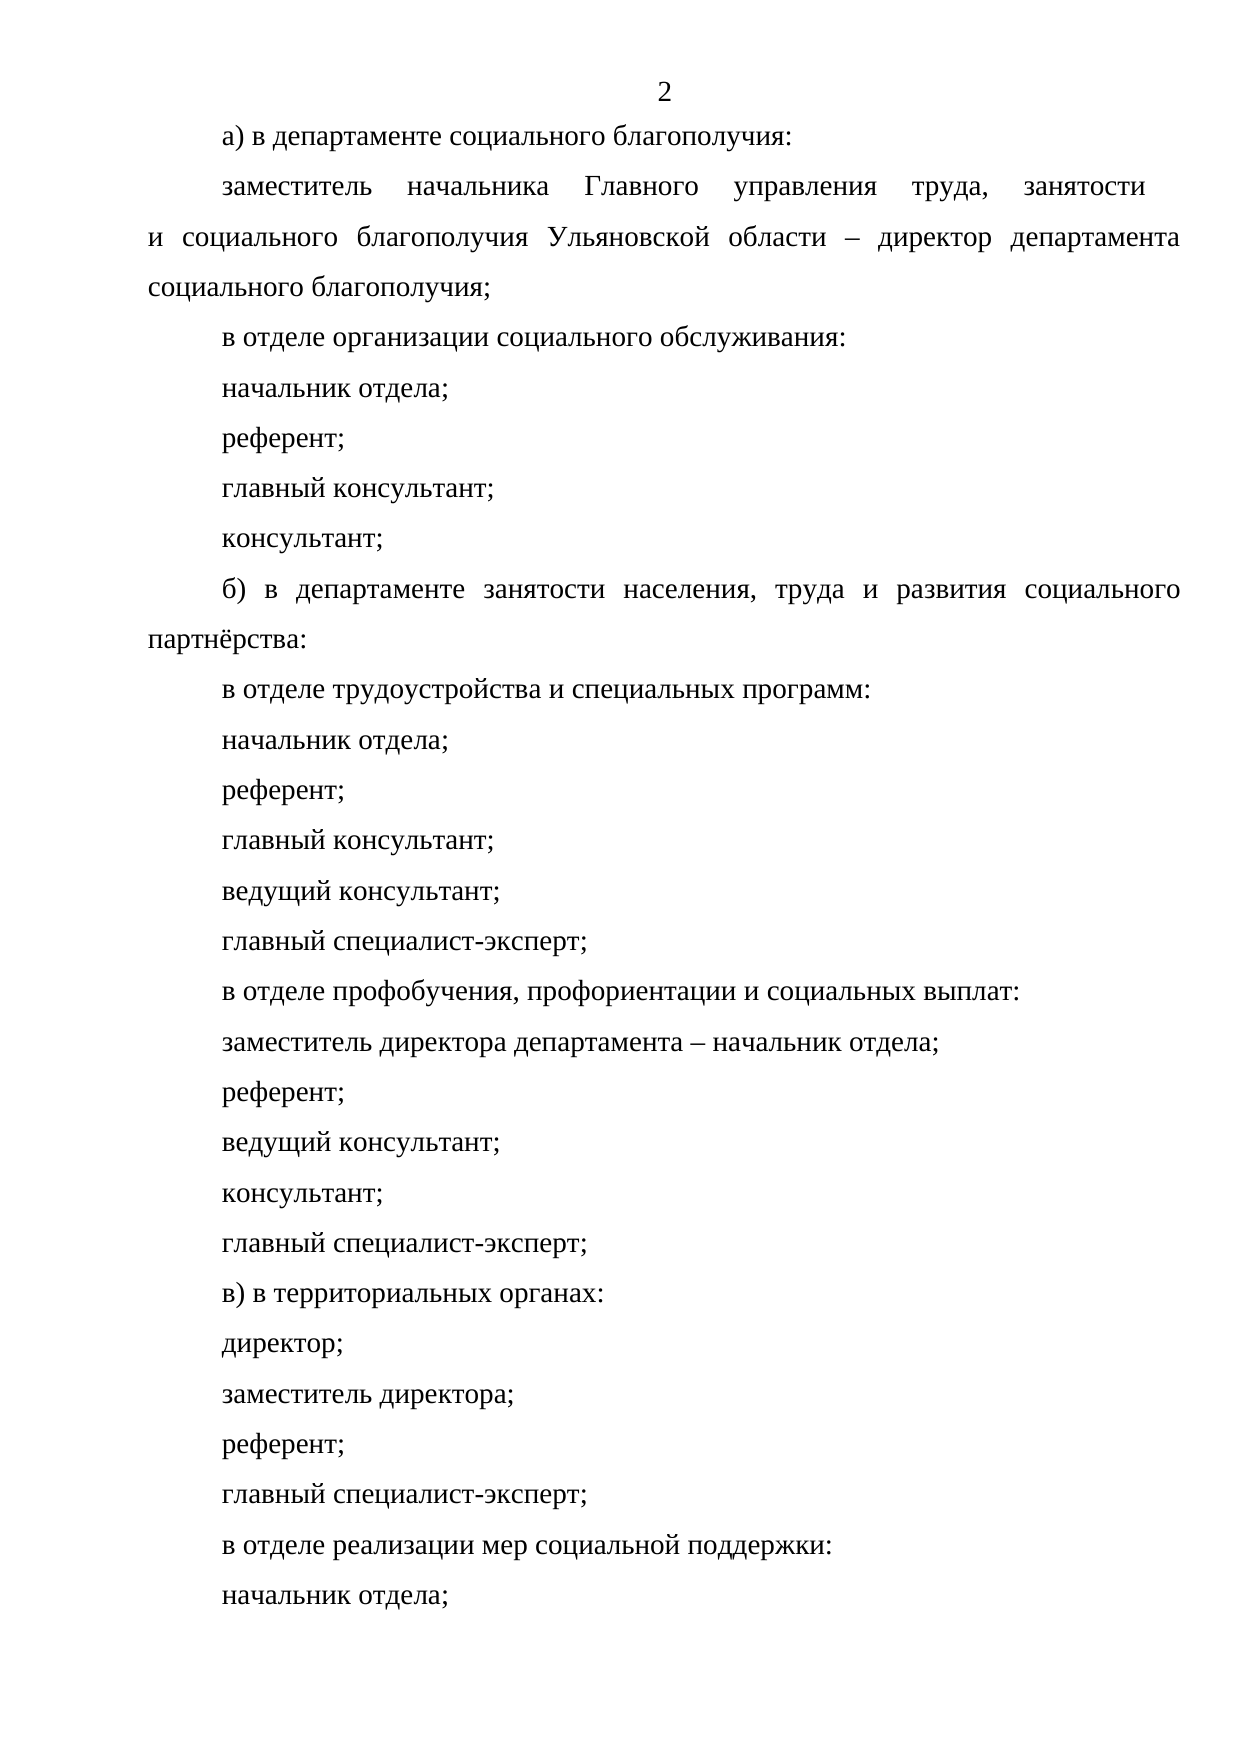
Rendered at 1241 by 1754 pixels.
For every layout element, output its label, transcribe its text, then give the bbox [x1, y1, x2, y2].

text референт; [148, 1426, 1181, 1460]
text а) в департаменте социального благополучия: [148, 118, 1181, 152]
text главный консультант; [148, 470, 1181, 504]
text главный специалист-эксперт; [148, 1225, 1181, 1258]
text начальник отдела; [148, 722, 1181, 755]
text б) в департаменте занятости населения, труда и развития социального партнёрства: [148, 571, 1181, 655]
text начальник отдела; [148, 1577, 1181, 1611]
text в отделе организации социального обслуживания: [148, 319, 1181, 353]
text заместитель директора; [148, 1376, 1181, 1409]
text ведущий консультант; [148, 873, 1181, 906]
text референт; [148, 772, 1181, 806]
text консультант; [148, 521, 1181, 554]
text директор; [148, 1326, 1181, 1359]
text заместитель начальника Главного управления труда, занятости и социального благополучия Ульяновской области – директор департамента социального благополучия; [148, 168, 1181, 303]
text в) в территориальных органах: [148, 1275, 1181, 1309]
text заместитель директора департамента – начальник отдела; [148, 1024, 1181, 1057]
text в отделе реализации мер социальной поддержки: [148, 1527, 1181, 1560]
text главный специалист-эксперт; [148, 923, 1181, 957]
text в отделе трудоустройства и специальных программ: [148, 672, 1181, 705]
text консультант; [148, 1175, 1181, 1208]
text в отделе профобучения, профориентации и социальных выплат: [148, 973, 1181, 1007]
text референт; [148, 420, 1181, 453]
text начальник отдела; [148, 370, 1181, 403]
text главный консультант; [148, 822, 1181, 856]
text ведущий консультант; [148, 1124, 1181, 1158]
text главный специалист-эксперт; [148, 1477, 1181, 1510]
text референт; [148, 1074, 1181, 1108]
